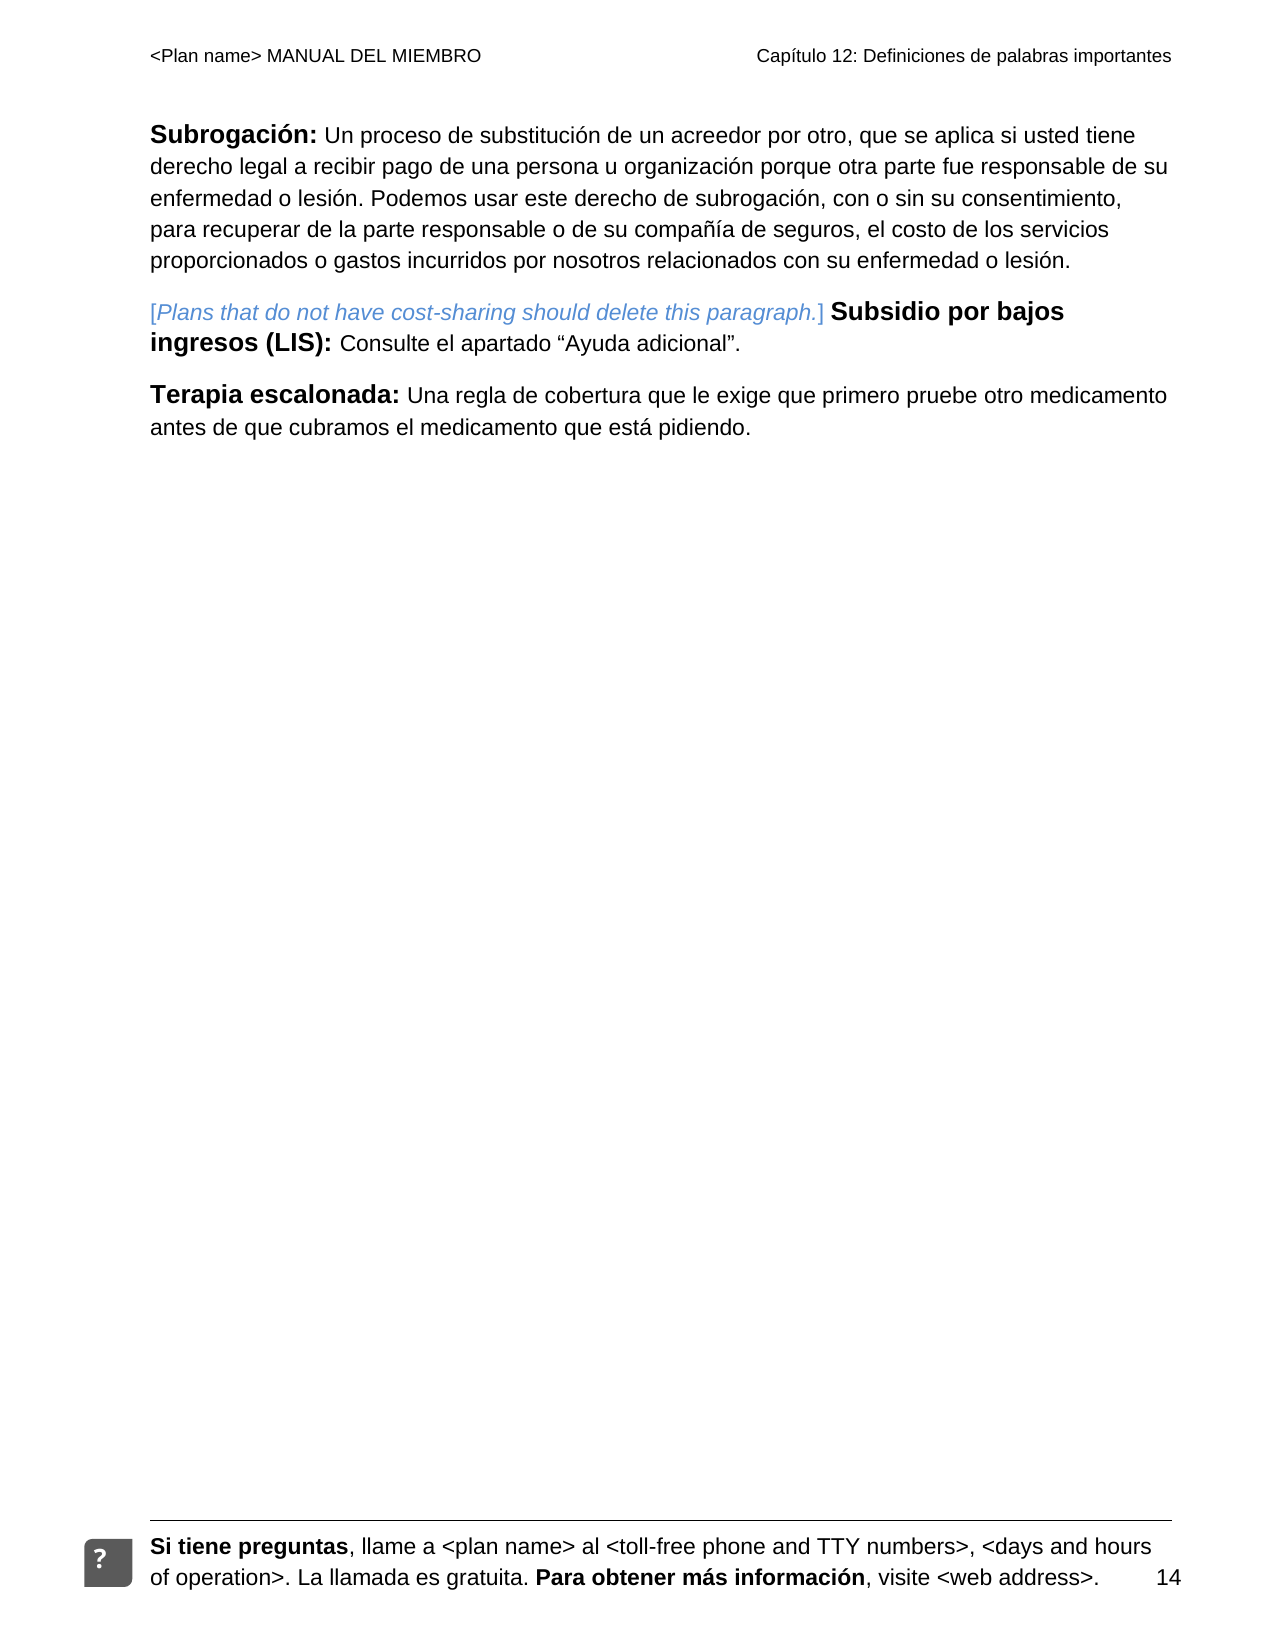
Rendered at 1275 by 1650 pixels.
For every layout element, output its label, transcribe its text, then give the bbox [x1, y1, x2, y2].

subtitle Subrogación: Un proceso de substitución de un acreedor por otro, que se aplica si usted tiene derecho legal a recibir pago de una persona u organización porque otra parte fue responsable de su enfermedad o lesión. Podemos usar este derecho de subrogación, con o sin su consentimiento, para recuperar de la parte responsable o de su compañía de seguros, el costo de los servicios proporcionados o gastos incurridos por nosotros relacionados con su enfermedad o lesión. [150, 118, 1171, 275]
subtitle [Plans that do not have cost-sharing should delete this paragraph.] Subsidio por bajos ingresos (LIS): Consulte el apartado “Ayuda adicional”. [150, 296, 1171, 358]
subtitle Terapia escalonada: Una regla de cobertura que le exige que primero pruebe otro medicamento antes de que cubramos el medicamento que está pidiendo. [150, 379, 1171, 441]
